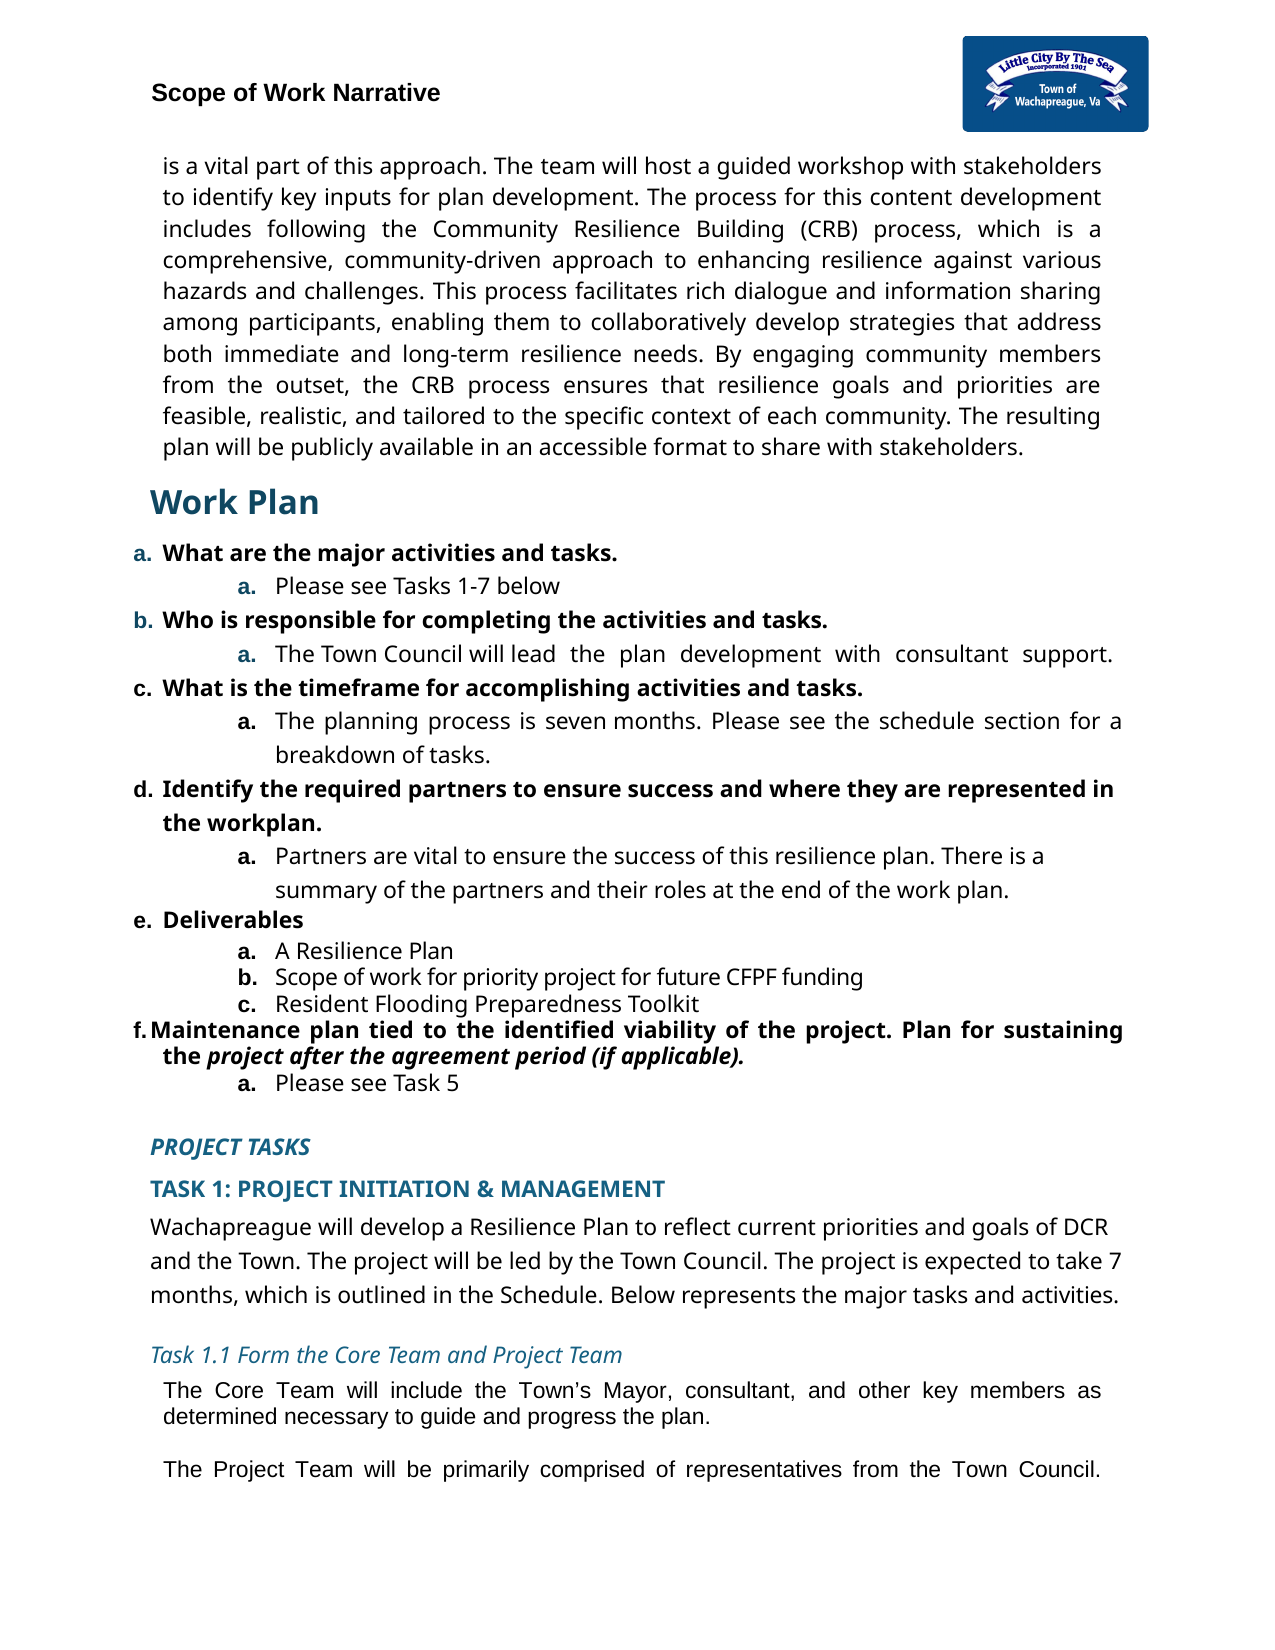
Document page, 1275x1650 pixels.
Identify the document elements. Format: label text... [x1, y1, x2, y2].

text Wachapreague will develop a Resilience Plan to reflect current priorities and goals of DCR and the Town. The project will be led by the Town Council. The project is expected to take 7 months, which is outlined in the Schedule. Below represents the major tasks and activities. [150, 1211, 1125, 1310]
list Maintenance plan tied to the identified viability of the project. Plan for sustaining the project after the agreement period (if applicable). [133, 1017, 1125, 1070]
text Task 1.1 Form the Core Team and Project Team [150, 1339, 1125, 1370]
list Deliverables [133, 908, 1125, 934]
list Please see Task 5 [237, 1070, 1125, 1096]
list What is the timeframe for accomplishing activities and tasks. [133, 671, 1125, 703]
text The Core Team will include the Town’s Mayor, consultant, and other key members as determined necessary to guide and progress the plan. [163, 1377, 1102, 1429]
text TASK 1: PROJECT INITIATION & MANAGEMENT [150, 1173, 1125, 1204]
text PROJECT TASKS [150, 1131, 1125, 1162]
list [162, 150, 1102, 462]
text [163, 1456, 1102, 1482]
list Please see Tasks 1-7 below [237, 570, 1125, 601]
list A Resilience Plan [237, 938, 1125, 965]
list The Town Council will lead the plan development with consultant support. [237, 638, 1125, 669]
picture [962, 36, 1149, 132]
list Who is responsible for completing the activities and tasks. [133, 604, 1125, 635]
list The planning process is seven months. Please see the schedule section for a breakdown of tasks. [237, 705, 1125, 770]
list Scope of work for priority project for future CFPF funding [237, 965, 1125, 991]
text Work Plan [150, 479, 1125, 524]
list What are the major activities and tasks. [133, 536, 1125, 568]
list Resident Flooding Preparedness Toolkit [237, 991, 1125, 1017]
list Identify the required partners to ensure success and where they are represented in the workplan. [133, 773, 1125, 838]
list Partners are vital to ensure the success of this resilience plan. There is a summary of the partners and their roles at the end of the work plan. [237, 840, 1125, 905]
